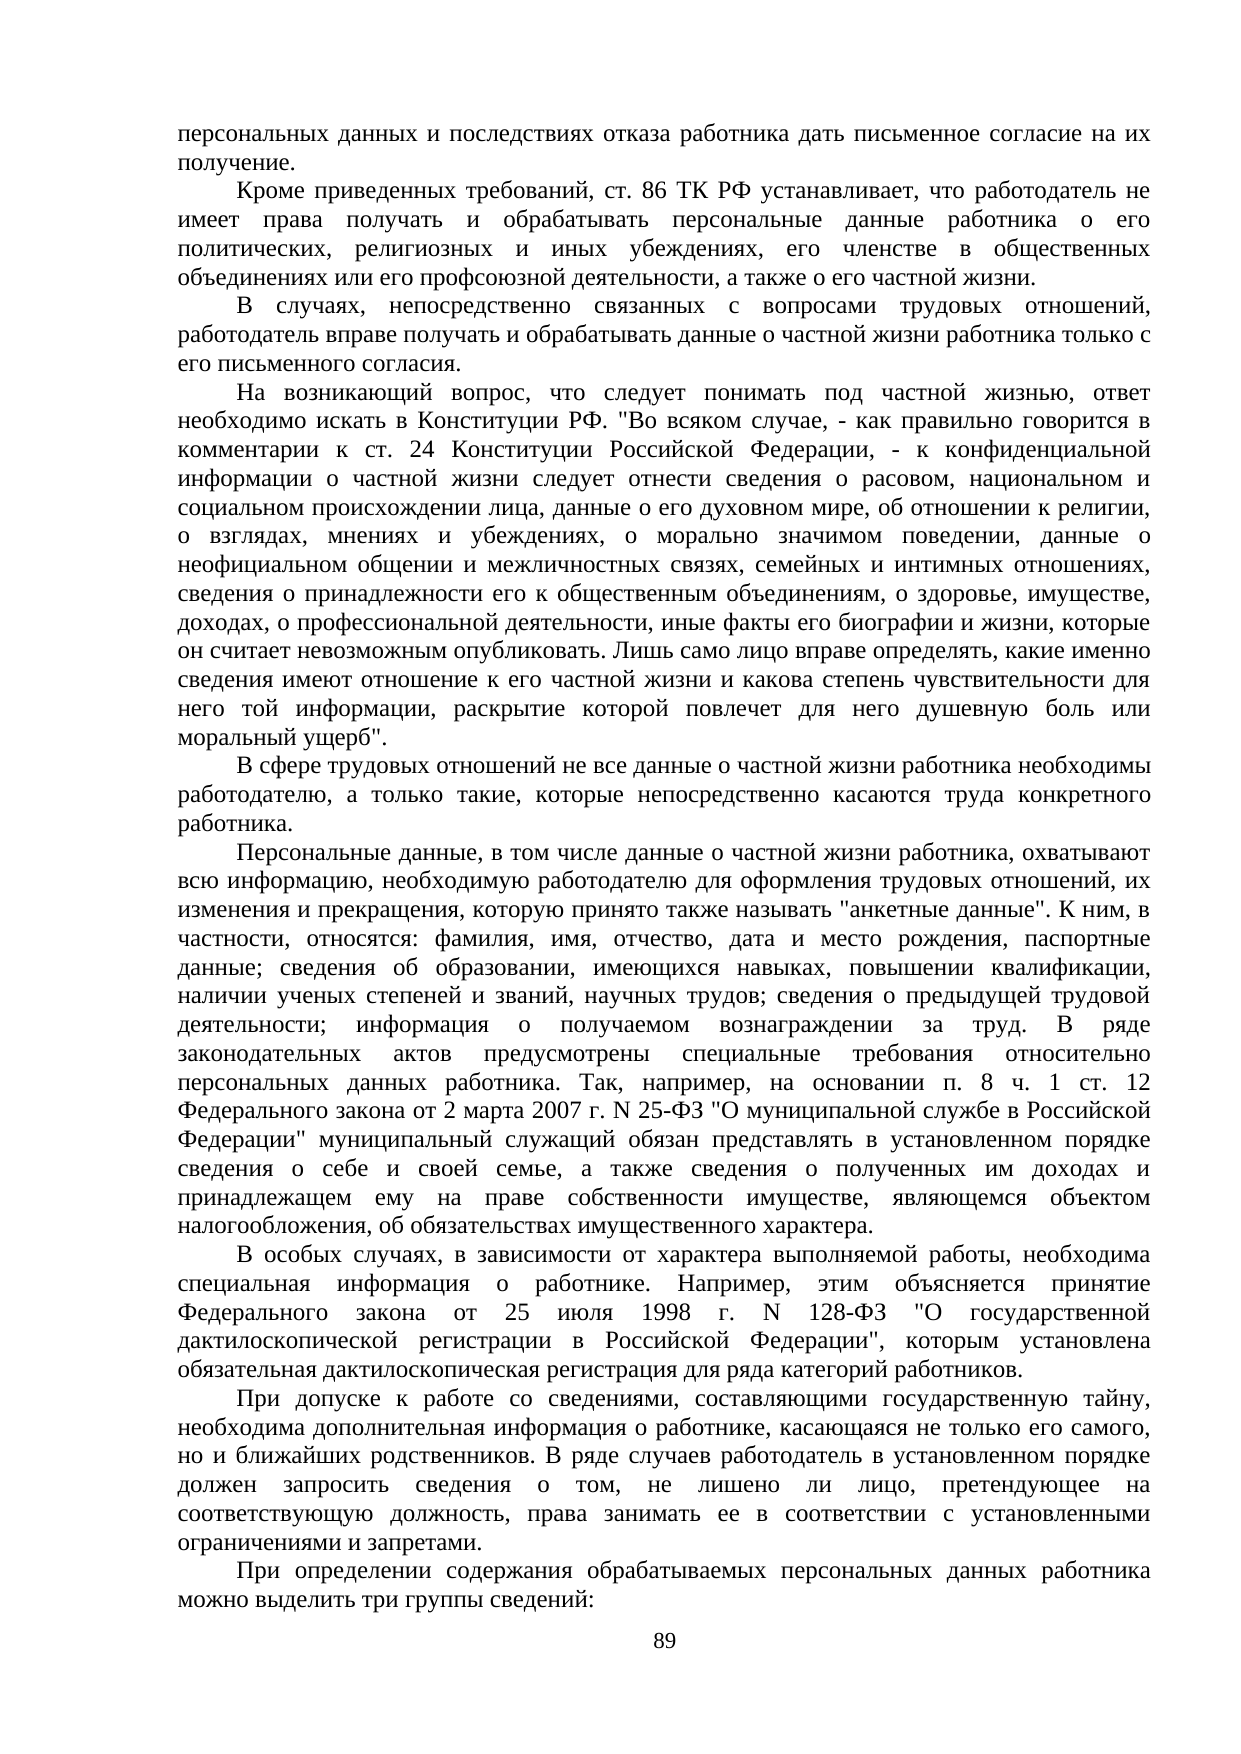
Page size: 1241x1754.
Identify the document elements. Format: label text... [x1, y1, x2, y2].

text На возникающий вопрос, что следует понимать под частной жизнью, ответ необходимо искать в Конституции РФ. "Во всяком случае, - как правильно говорится в комментарии к ст. 24 Конституции Российской Федерации, - к конфиденциальной информации о частной жизни следует отнести сведения о расовом, национальном и социальном происхождении лица, данные о его духовном мире, об отношении к религии, о взглядах, мнениях и убеждениях, о морально значимом поведении, данные о неофициальном общении и межличностных связях, семейных и интимных отношениях, сведения о принадлежности его к общественным объединениям, о здоровье, имуществе, доходах, о профессиональной деятельности, иные факты его биографии и жизни, которые он считает невозможным опубликовать. Лишь само лицо вправе определять, какие именно сведения имеют отношение к его частной жизни и какова степень чувствительности для него той информации, раскрытие которой повлечет для него душевную боль или моральный ущерб". [177, 377, 1152, 751]
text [177, 118, 1152, 176]
text В особых случаях, в зависимости от характера выполняемой работы, необходима специальная информация о работнике. Например, этим объясняется принятие Федерального закона от 25 июля 1998 г. N 128-ФЗ "О государственной дактилоскопической регистрации в Российской Федерации", которым установлена обязательная дактилоскопическая регистрация для ряда категорий работников. [177, 1239, 1152, 1383]
text В сфере трудовых отношений не все данные о частной жизни работника необходимы работодателю, а только такие, которые непосредственно касаются труда конкретного работника. [177, 751, 1152, 837]
text Кроме приведенных требований, ст. 86 ТК РФ устанавливает, что работодатель не имеет права получать и обрабатывать персональные данные работника о его политических, религиозных и иных убеждениях, его членстве в общественных объединениях или его профсоюзной деятельности, а также о его частной жизни. [177, 176, 1152, 291]
text В случаях, непосредственно связанных с вопросами трудовых отношений, работодатель вправе получать и обрабатывать данные о частной жизни работника только с его письменного согласия. [177, 291, 1152, 377]
text При допуске к работе со сведениями, составляющими государственную тайну, необходима дополнительная информация о работнике, касающаяся не только его самого, но и ближайших родственников. В ряде случаев работодатель в установленном порядке должен запросить сведения о том, не лишено ли лицо, претендующее на соответствующую должность, права занимать ее в соответствии с установленными ограничениями и запретами. [177, 1383, 1152, 1556]
text При определении содержания обрабатываемых персональных данных работника можно выделить три группы сведений: [177, 1556, 1152, 1613]
text Персональные данные, в том числе данные о частной жизни работника, охватывают всю информацию, необходимую работодателю для оформления трудовых отношений, их изменения и прекращения, которую принято также называть "анкетные данные". К ним, в частности, относятся: фамилия, имя, отчество, дата и место рождения, паспортные данные; сведения об образовании, имеющихся навыках, повышении квалификации, наличии ученых степеней и званий, научных трудов; сведения о предыдущей трудовой деятельности; информация о получаемом вознаграждении за труд. В ряде законодательных актов предусмотрены специальные требования относительно персональных данных работника. Так, например, на основании п. 8 ч. 1 ст. 12 Федерального закона от 2 марта 2007 г. N 25-ФЗ "О муниципальной службе в Российской Федерации" муниципальный служащий обязан представлять в установленном порядке сведения о себе и своей семье, а также сведения о полученных им доходах и принадлежащем ему на праве собственности имуществе, являющемся объектом налогообложения, об обязательствах имущественного характера. [177, 837, 1152, 1239]
